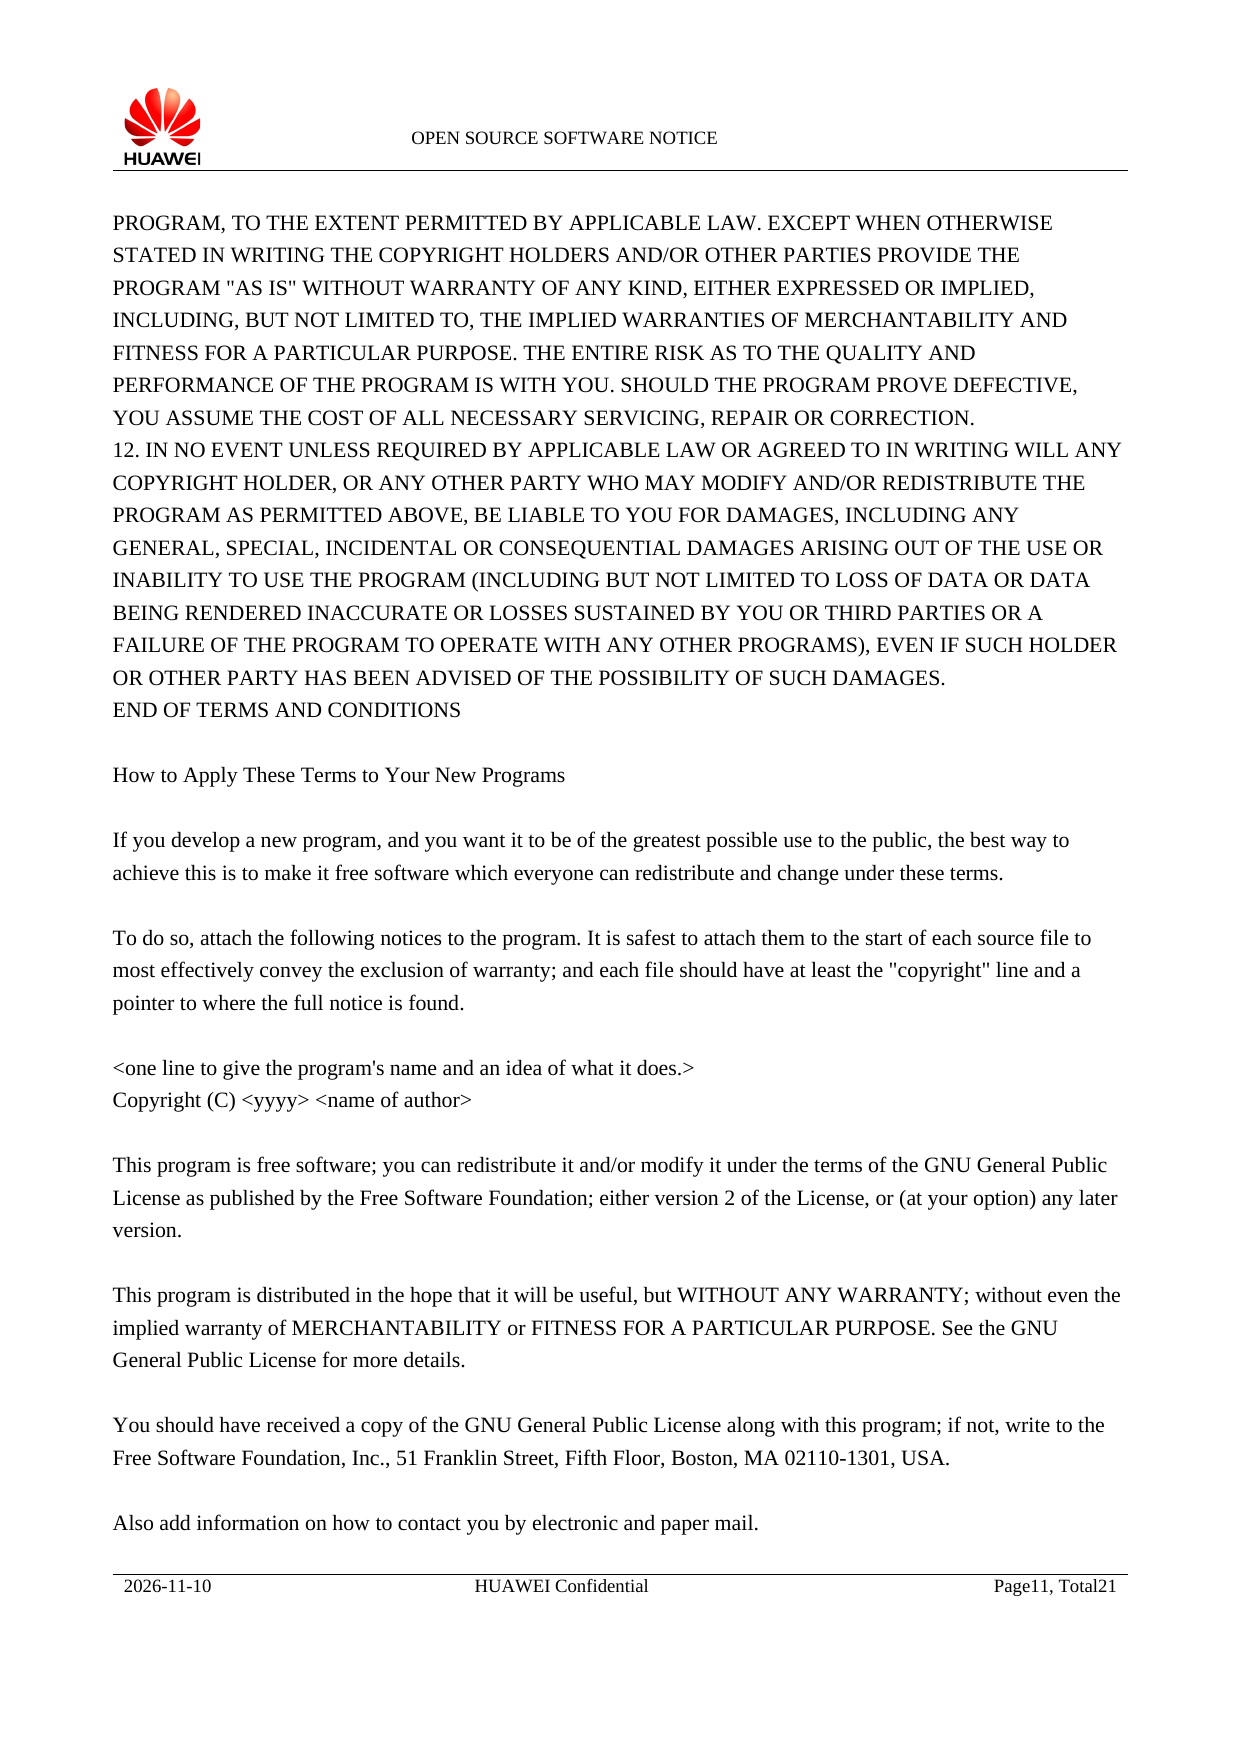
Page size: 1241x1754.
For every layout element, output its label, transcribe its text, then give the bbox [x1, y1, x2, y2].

picture [124, 88, 201, 165]
